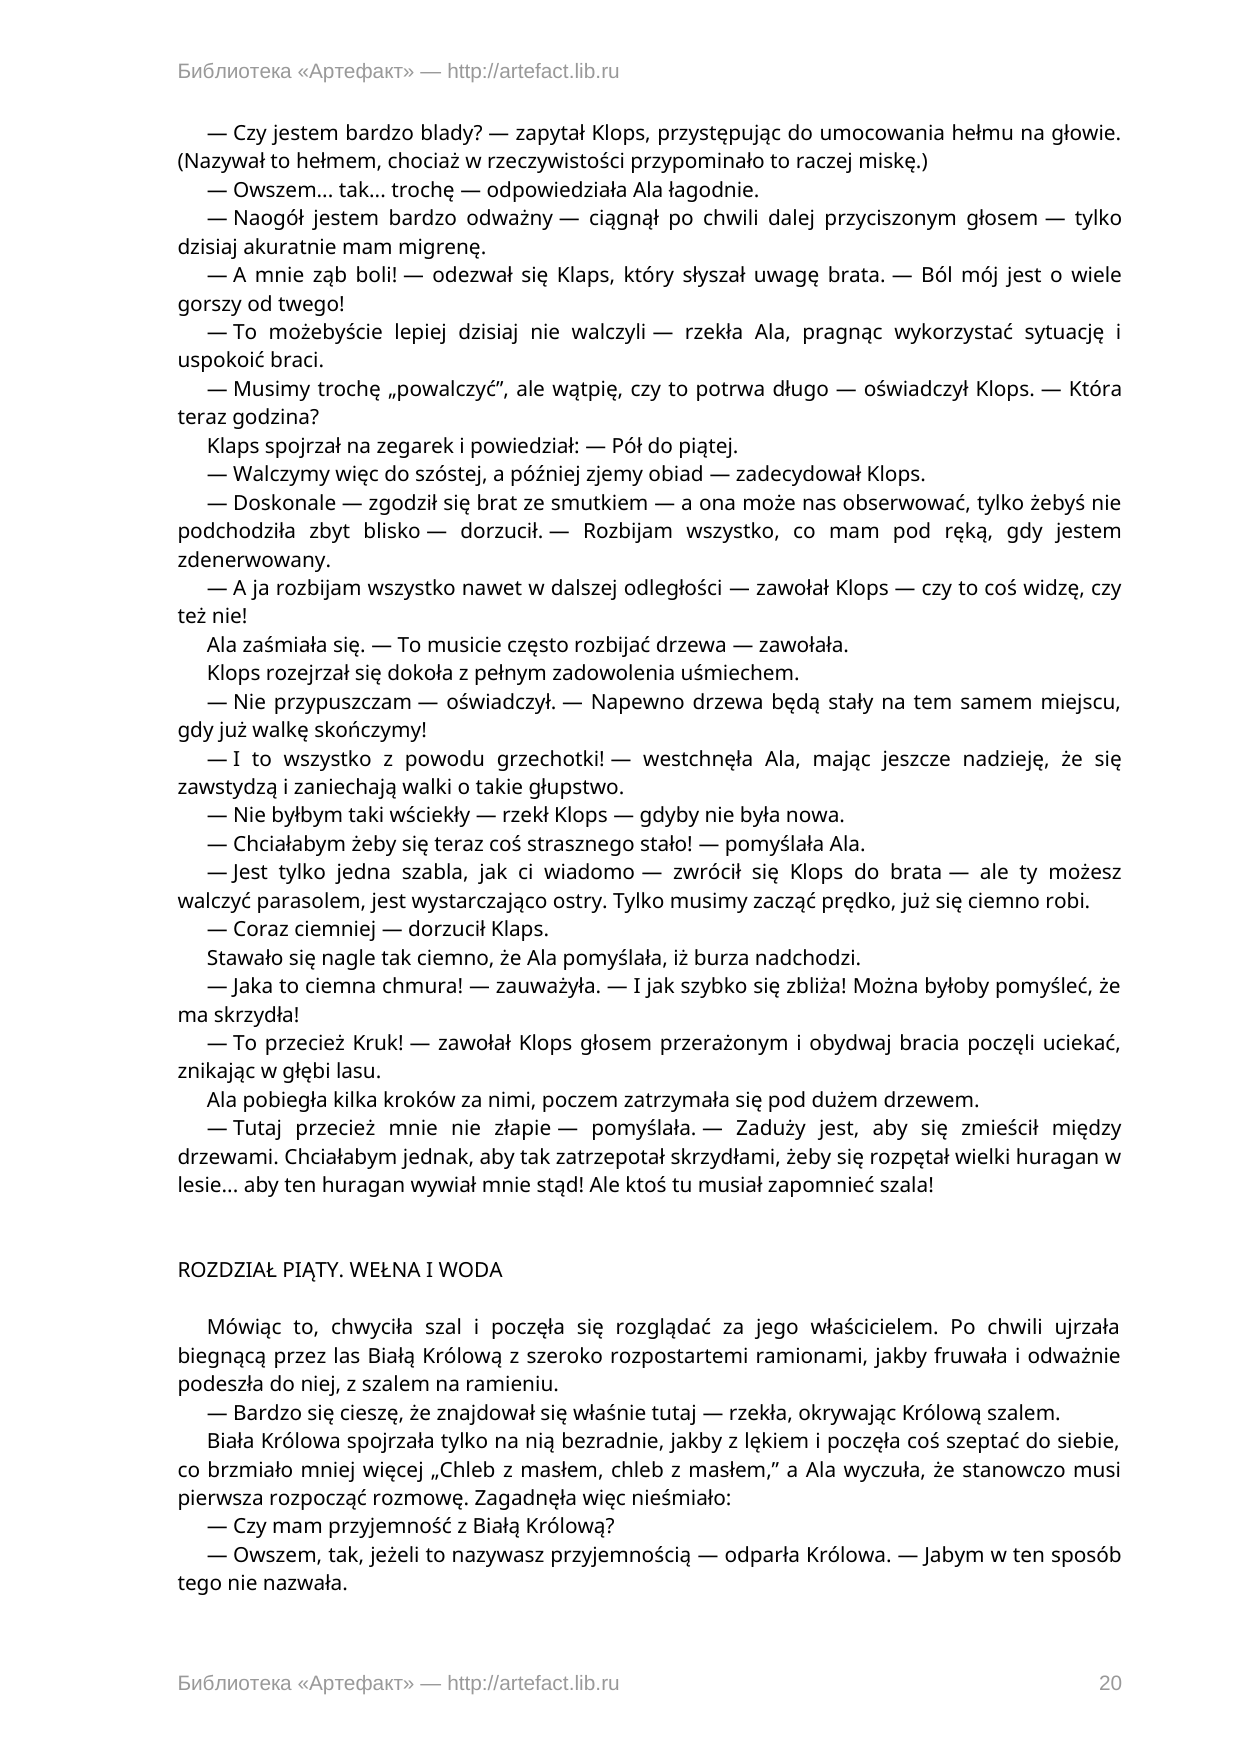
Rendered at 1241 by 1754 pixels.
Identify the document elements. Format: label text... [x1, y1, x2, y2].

text Klops rozejrzał się dokoła z pełnym zadowolenia uśmiechem. [177, 658, 1122, 687]
text Biała Królowa spojrzała tylko na nią bezradnie, jakby z lękiem i poczęła coś szeptać do siebie, co brzmiało mniej więcej „Chleb z masłem, chleb z masłem,” a Ala wyczuła, że stanowczo musi pierwsza rozpocząć rozmowę. Zagadnęła więc nieśmiało: [177, 1426, 1122, 1512]
text — Chciałabym żeby się teraz coś strasznego stało! — pomyślała Ala. [177, 829, 1122, 857]
text — Czy mam przyjemność z Białą Królową? [177, 1512, 1122, 1540]
text — Musimy trochę „powalczyć”, ale wątpię, czy to potrwa długo — oświadczył Klops. — Która teraz godzina? [177, 374, 1122, 431]
text — Doskonale — zgodził się brat ze smutkiem — a ona może nas obserwować, tylko żebyś nie podchodziła zbyt blisko — dorzucił. — Rozbijam wszystko, co mam pod ręką, gdy jestem zdenerwowany. [177, 488, 1122, 573]
text Stawało się nagle tak ciemno, że Ala pomyślała, iż burza nadchodzi. [177, 943, 1122, 971]
text — Bardzo się cieszę, że znajdował się właśnie tutaj — rzekła, okrywając Królową szalem. [177, 1398, 1122, 1426]
text Ala zaśmiała się. — To musicie często rozbijać drzewa — zawołała. [177, 630, 1122, 658]
text — I to wszystko z powodu grzechotki! — westchnęła Ala, mając jeszcze nadzieję, że się zawstydzą i zaniechają walki o takie głupstwo. [177, 744, 1122, 801]
text — To przecież Kruk! — zawołał Klops głosem przerażonym i obydwaj bracia poczęli uciekać, znikając w głębi lasu. [177, 1028, 1122, 1085]
text — Walczymy więc do szóstej, a później zjemy obiad — zadecydował Klops. [177, 459, 1122, 488]
text — Nie przypuszczam — oświadczył. — Napewno drzewa będą stały na tem samem miejscu, gdy już walkę skończymy! [177, 687, 1122, 744]
text — Nie byłbym taki wściekły — rzekł Klops — gdyby nie była nowa. [177, 801, 1122, 829]
text Ala pobiegła kilka kroków za nimi, poczem zatrzymała się pod dużem drzewem. [177, 1085, 1122, 1113]
text — A mnie ząb boli! — odezwał się Klaps, który słyszał uwagę brata. — Ból mój jest o wiele gorszy od twego! [177, 260, 1122, 317]
subtitle ROZDZIAŁ PIĄTY. WEŁNA I WODA [177, 1256, 1122, 1284]
text — Tutaj przecież mnie nie złapie — pomyślała. — Zaduży jest, aby się zmieścił między drzewami. Chciałabym jednak, aby tak zatrzepotał skrzydłami, żeby się rozpętał wielki huragan w lesie... aby ten huragan wywiał mnie stąd! Ale ktoś tu musiał zapomnieć szala! [177, 1113, 1122, 1199]
text Mówiąc to, chwyciła szal i poczęła się rozglądać za jego właścicielem. Po chwili ujrzała biegnącą przez las Białą Królową z szeroko rozpostartemi ramionami, jakby fruwała i odważnie podeszła do niej, z szalem na ramieniu. [177, 1312, 1122, 1398]
text — Owszem, tak, jeżeli to nazywasz przyjemnością — odparła Królowa. — Jabym w ten sposób tego nie nazwała. [177, 1540, 1122, 1597]
text — Owszem... tak... trochę — odpowiedziała Ala łagodnie. [177, 175, 1122, 203]
text — To możebyście lepiej dzisiaj nie walczyli — rzekła Ala, pragnąc wykorzystać sytuację i uspokoić braci. [177, 317, 1122, 374]
text — Coraz ciemniej — dorzucił Klaps. [177, 914, 1122, 943]
text — A ja rozbijam wszystko nawet w dalszej odległości — zawołał Klops — czy to coś widzę, czy też nie! [177, 573, 1122, 630]
text Klaps spojrzał na zegarek i powiedział: — Pół do piątej. [177, 431, 1122, 459]
text — Czy jestem bardzo blady? — zapytał Klops, przystępując do umocowania hełmu na głowie. (Nazywał to hełmem, chociaż w rzeczywistości przypominało to raczej miskę.) [177, 118, 1122, 175]
text — Naogół jestem bardzo odważny — ciągnął po chwili dalej przyciszonym głosem — tylko dzisiaj akuratnie mam migrenę. [177, 203, 1122, 260]
text — Jest tylko jedna szabla, jak ci wiadomo — zwrócił się Klops do brata — ale ty możesz walczyć parasolem, jest wystarczająco ostry. Tylko musimy zacząć prędko, już się ciemno robi. [177, 857, 1122, 914]
text — Jaka to ciemna chmura! — zauważyła. — I jak szybko się zbliża! Można byłoby pomyśleć, że ma skrzydła! [177, 971, 1122, 1028]
